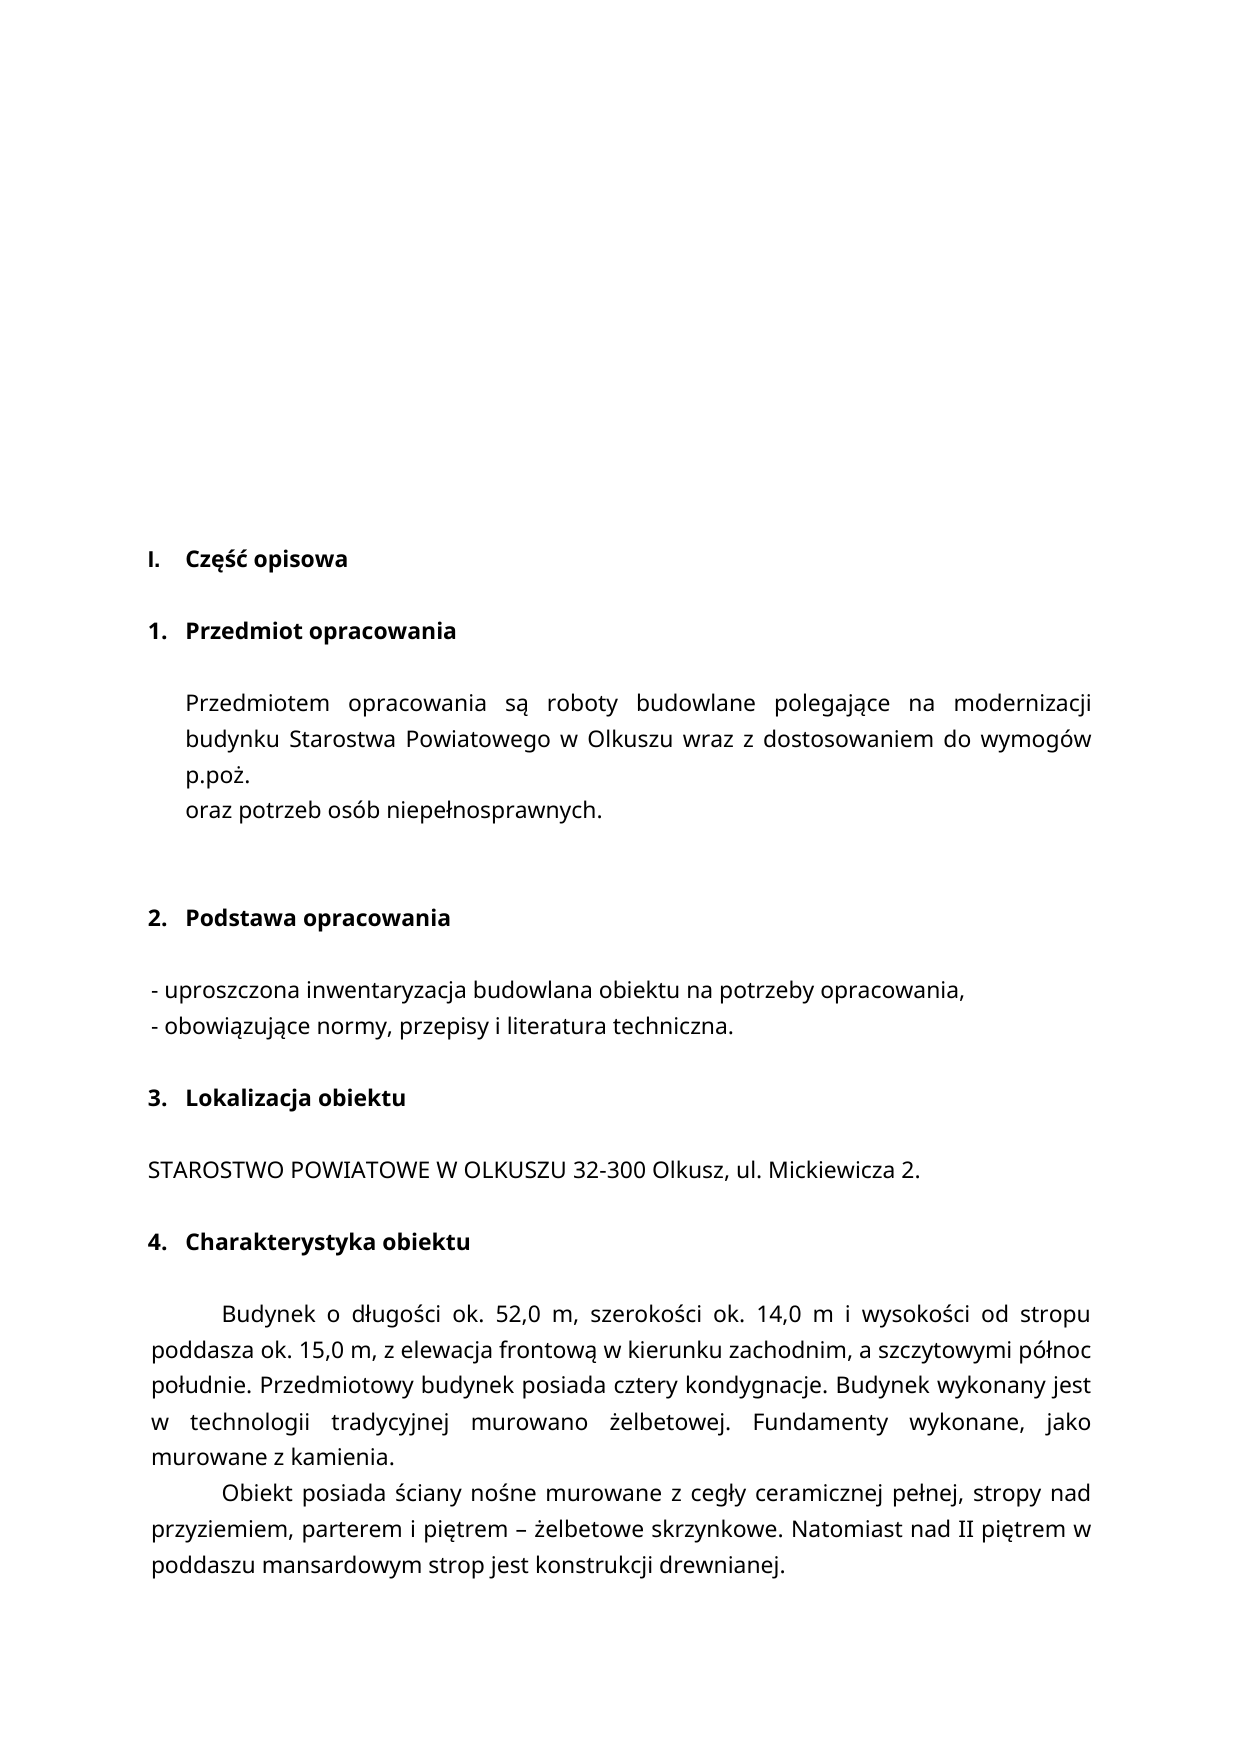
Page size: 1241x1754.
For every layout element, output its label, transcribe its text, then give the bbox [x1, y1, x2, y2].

text Obiekt posiada ściany nośne murowane z cegły ceramicznej pełnej, stropy nad przyziemiem, parterem i piętrem – żelbetowe skrzynkowe. Natomiast nad II piętrem w poddaszu mansardowym strop jest konstrukcji drewnianej. [151, 1477, 1093, 1580]
list Przedmiot opracowania [148, 615, 1093, 646]
list Charakterystyka obiektu [148, 1226, 1093, 1257]
text STAROSTWO POWIATOWE W OLKUSZU 32-300 Olkusz, ul. Mickiewicza 2. [607, 1154, 1093, 1185]
text Budynek o długości ok. 52,0 m, szerokości ok. 14,0 m i wysokości od stropu poddasza ok. 15,0 m, z elewacja frontową w kierunku zachodnim, a szczytowymi północ południe. Przedmiotowy budynek posiada cztery kondygnacje. Budynek wykonany jest w technologii tradycyjnej murowano żelbetowej. Fundamenty wykonane, jako murowane z kamienia. [151, 1298, 1093, 1473]
text - obowiązujące normy, przepisy i literatura techniczna. [151, 1010, 1093, 1041]
list Część opisowa [148, 543, 1093, 574]
list Podstawa opracowania [148, 902, 1093, 933]
text STAROSTWO POWIATOWE W OLKUSZU 32-300 Olkusz, ul. Mickiewicza 2. [148, 1154, 573, 1185]
text Przedmiotem opracowania są roboty budowlane polegające na modernizacji budynku Starostwa Powiatowego w Olkuszu wraz z dostosowaniem do wymogów p.poż. oraz potrzeb osób niepełnosprawnych. [185, 687, 1093, 826]
text - uproszczona inwentaryzacja budowlana obiektu na potrzeby opracowania, [151, 974, 1093, 1005]
list Lokalizacja obiektu [148, 1082, 1093, 1113]
